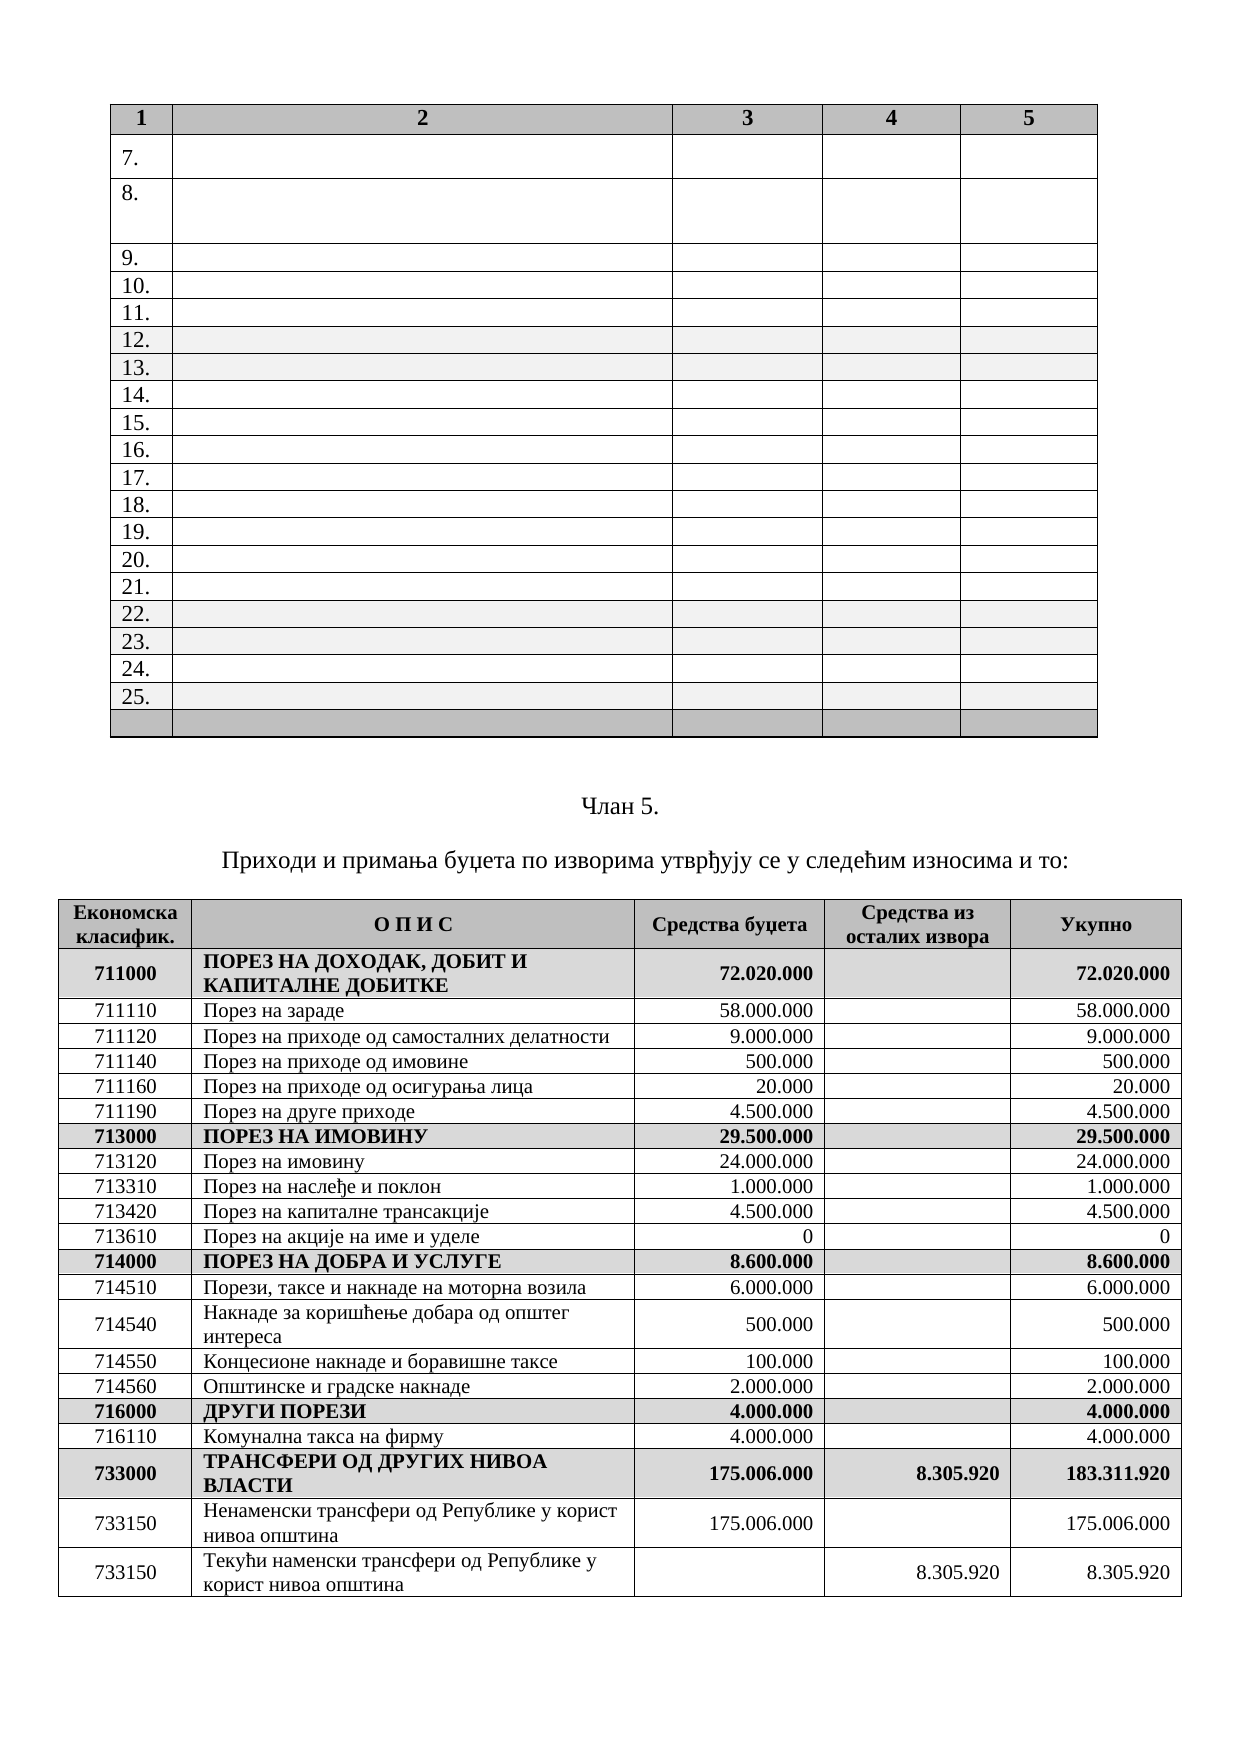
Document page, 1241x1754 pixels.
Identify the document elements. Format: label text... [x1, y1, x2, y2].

table_cell 8.305.920 [825, 1449, 1010, 1497]
table_cell [673, 272, 822, 298]
table_cell Текући наменски трансфери од Републике у корист нивоа општина [192, 1548, 634, 1596]
table_cell [111, 710, 172, 736]
table_cell 4.000.000 [1011, 1424, 1181, 1448]
table_cell 9.000.000 [1011, 1024, 1181, 1048]
table_cell [173, 436, 672, 462]
table_cell 10. [111, 272, 172, 298]
table_cell 175.006.000 [1011, 1499, 1181, 1547]
table_cell [823, 683, 960, 709]
table_cell 733000 [59, 1449, 191, 1497]
table_cell [673, 491, 822, 517]
table_cell 0 [635, 1224, 824, 1248]
table_cell [823, 272, 960, 298]
table_cell [823, 244, 960, 271]
table_cell [173, 683, 672, 709]
table_cell Порез на приходе од осигурања лица [192, 1074, 634, 1098]
table_cell [825, 999, 1010, 1022]
table_cell [823, 573, 960, 599]
table_cell 14. [111, 381, 172, 408]
table_cell 8.305.920 [1011, 1548, 1181, 1596]
table_cell [961, 601, 1097, 627]
table_cell [825, 1124, 1010, 1148]
table_cell [823, 299, 960, 326]
table_cell [823, 491, 960, 517]
table_cell 8. [111, 179, 172, 243]
table_cell [825, 1024, 1010, 1048]
table_cell ПОРЕЗ НА ДОХОДАК, ДОБИТ И КАПИТАЛНЕ ДОБИТКЕ [192, 949, 634, 997]
table_cell 713120 [59, 1149, 191, 1173]
table_cell [823, 464, 960, 490]
table_cell 3 [673, 105, 822, 134]
table_cell 733150 [59, 1548, 191, 1596]
table_cell 5 [961, 105, 1097, 134]
table_cell [961, 409, 1097, 435]
table_cell [173, 491, 672, 517]
table_cell Комунална такса на фирму [192, 1424, 634, 1448]
table_cell 500.000 [1011, 1049, 1181, 1073]
table_cell [961, 683, 1097, 709]
table_cell 714540 [59, 1300, 191, 1348]
table_cell [825, 1399, 1010, 1423]
table_cell 72.020.000 [635, 949, 824, 997]
table_cell [173, 135, 672, 178]
table_cell 711120 [59, 1024, 191, 1048]
table_cell 4.000.000 [635, 1424, 824, 1448]
table_cell [961, 655, 1097, 682]
table_cell 21. [111, 573, 172, 599]
table_cell [961, 573, 1097, 599]
table_cell [173, 546, 672, 572]
table_cell 22. [111, 601, 172, 627]
table_cell Општинске и градске накнаде [192, 1374, 634, 1398]
table_cell 183.311.920 [1011, 1449, 1181, 1497]
table_cell 713610 [59, 1224, 191, 1248]
table_cell [961, 244, 1097, 271]
table_cell Порез на зараде [192, 999, 634, 1022]
table_cell [961, 628, 1097, 654]
table_cell 9.000.000 [635, 1024, 824, 1048]
table_cell [673, 409, 822, 435]
table_cell ПОРЕЗ НА ДОБРА И УСЛУГЕ [192, 1250, 634, 1273]
table_cell [961, 710, 1097, 736]
table_cell 4.500.000 [1011, 1199, 1181, 1223]
table_cell 500.000 [1011, 1300, 1181, 1348]
table_cell [673, 710, 822, 736]
table_cell [961, 546, 1097, 572]
table_cell 29.500.000 [635, 1124, 824, 1148]
table_cell 500.000 [635, 1049, 824, 1073]
table_cell [173, 272, 672, 298]
table_cell 15. [111, 409, 172, 435]
table_cell 23. [111, 628, 172, 654]
table_cell [823, 135, 960, 178]
table_cell [173, 354, 672, 380]
table_cell [673, 628, 822, 654]
table_cell [823, 409, 960, 435]
table_cell 714000 [59, 1250, 191, 1273]
table_cell 714550 [59, 1349, 191, 1373]
table_cell 24. [111, 655, 172, 682]
table_cell [823, 628, 960, 654]
table_cell [823, 381, 960, 408]
table_cell 713310 [59, 1174, 191, 1198]
table_cell ПОРЕЗ НА ИМОВИНУ [192, 1124, 634, 1148]
table_cell Порез на приходе од имовине [192, 1049, 634, 1073]
table_cell 9. [111, 244, 172, 271]
table_cell [173, 464, 672, 490]
table_cell 716110 [59, 1424, 191, 1448]
table_cell 72.020.000 [1011, 949, 1181, 997]
table_cell [825, 1224, 1010, 1248]
table_cell [961, 179, 1097, 243]
table_cell 18. [111, 491, 172, 517]
table_cell 500.000 [635, 1300, 824, 1348]
table_cell [825, 1099, 1010, 1123]
table_cell 2.000.000 [1011, 1374, 1181, 1398]
table_cell [825, 1199, 1010, 1223]
table_cell 175.006.000 [635, 1499, 824, 1547]
table_cell 4.500.000 [635, 1099, 824, 1123]
table_cell [173, 381, 672, 408]
table_cell [823, 655, 960, 682]
table_cell 8.600.000 [1011, 1250, 1181, 1273]
table_cell [173, 409, 672, 435]
table_cell [961, 299, 1097, 326]
table_cell [961, 464, 1097, 490]
table_cell [825, 1300, 1010, 1348]
table_cell [823, 354, 960, 380]
table_cell [173, 655, 672, 682]
table_cell [173, 573, 672, 599]
table_cell [673, 601, 822, 627]
table_cell Накнаде за коришћење добара од општег интереса [192, 1300, 634, 1348]
table_cell 713420 [59, 1199, 191, 1223]
table_cell 25. [111, 683, 172, 709]
table_cell [825, 1174, 1010, 1198]
table_cell [173, 244, 672, 271]
table_cell 100.000 [635, 1349, 824, 1373]
table_cell [673, 655, 822, 682]
table_cell Порез на имовину [192, 1149, 634, 1173]
table_cell 0 [1011, 1224, 1181, 1248]
table_cell 20.000 [635, 1074, 824, 1098]
table_cell [673, 518, 822, 545]
table_cell [173, 327, 672, 353]
text Приходи и примања буџета по изворима утврђују се у следећим износима и то: [148, 845, 1093, 874]
table_cell [673, 135, 822, 178]
table_cell 716000 [59, 1399, 191, 1423]
table_cell 1.000.000 [635, 1174, 824, 1198]
table_cell 711190 [59, 1099, 191, 1123]
table_cell [673, 381, 822, 408]
table_cell 1.000.000 [1011, 1174, 1181, 1198]
table_cell 100.000 [1011, 1349, 1181, 1373]
table_cell [823, 710, 960, 736]
table_cell Порез на друге приходе [192, 1099, 634, 1123]
table_cell Порез на наслеђе и поклон [192, 1174, 634, 1198]
table_cell [823, 327, 960, 353]
table_cell 175.006.000 [635, 1449, 824, 1497]
table_cell 6.000.000 [1011, 1275, 1181, 1299]
table_cell 58.000.000 [1011, 999, 1181, 1022]
table_cell [825, 949, 1010, 997]
table_cell [173, 179, 672, 243]
table_cell 20.000 [1011, 1074, 1181, 1098]
table_header О П И С [192, 900, 634, 948]
table_cell Порез на приходе од самосталних делатности [192, 1024, 634, 1048]
table_cell 29.500.000 [1011, 1124, 1181, 1148]
table_cell [823, 518, 960, 545]
table_cell 8.305.920 [825, 1548, 1010, 1596]
table_cell 733150 [59, 1499, 191, 1547]
table_cell [961, 272, 1097, 298]
table_cell Концесионе накнаде и боравишне таксе [192, 1349, 634, 1373]
table_cell [825, 1424, 1010, 1448]
table_cell ДРУГИ ПОРЕЗИ [192, 1399, 634, 1423]
table_cell [961, 135, 1097, 178]
table_cell 1 [111, 105, 172, 134]
table_cell Порез на акције на име и уделе [192, 1224, 634, 1248]
table_cell 4.500.000 [1011, 1099, 1181, 1123]
table_cell 2 [173, 105, 672, 134]
table_cell 12. [111, 327, 172, 353]
table_cell 58.000.000 [635, 999, 824, 1022]
table_header Средства буџета [635, 900, 824, 948]
table_cell 17. [111, 464, 172, 490]
text Члан 5. [148, 791, 1093, 820]
table_cell [961, 381, 1097, 408]
table_cell [961, 491, 1097, 517]
table_cell 16. [111, 436, 172, 462]
table_cell [173, 299, 672, 326]
table_cell [673, 327, 822, 353]
table_cell [825, 1499, 1010, 1547]
table_header Укупно [1011, 900, 1181, 948]
table_cell [961, 354, 1097, 380]
table_cell [673, 546, 822, 572]
table_cell 13. [111, 354, 172, 380]
table_cell [673, 299, 822, 326]
table_cell 19. [111, 518, 172, 545]
table_cell [173, 710, 672, 736]
table_header Економска класифик. [59, 900, 191, 948]
table_cell Порез на капиталне трансакције [192, 1199, 634, 1223]
table_cell 711000 [59, 949, 191, 997]
table_cell [825, 1250, 1010, 1273]
table_cell [635, 1548, 824, 1596]
table_cell [173, 518, 672, 545]
table_cell 711160 [59, 1074, 191, 1098]
table_cell [825, 1049, 1010, 1073]
table_cell 20. [111, 546, 172, 572]
table_cell [823, 601, 960, 627]
table_cell 8.600.000 [635, 1250, 824, 1273]
table_cell [673, 354, 822, 380]
table_cell [825, 1074, 1010, 1098]
table_cell 711110 [59, 999, 191, 1022]
table_cell 24.000.000 [635, 1149, 824, 1173]
table_cell [173, 628, 672, 654]
table_cell [673, 683, 822, 709]
table_cell [825, 1349, 1010, 1373]
table_cell 4.000.000 [1011, 1399, 1181, 1423]
table_cell [673, 464, 822, 490]
table_cell ТРАНСФЕРИ ОД ДРУГИХ НИВОА ВЛАСТИ [192, 1449, 634, 1497]
table_cell [673, 244, 822, 271]
table_cell Порези, таксе и накнаде на моторна возила [192, 1275, 634, 1299]
table_cell 714560 [59, 1374, 191, 1398]
table_cell Ненаменски трансфери од Републике у корист нивоа општина [192, 1499, 634, 1547]
table_cell [823, 546, 960, 572]
table_cell 6.000.000 [635, 1275, 824, 1299]
table_cell 4.500.000 [635, 1199, 824, 1223]
table_cell 713000 [59, 1124, 191, 1148]
table_cell 4.000.000 [635, 1399, 824, 1423]
table_cell [673, 573, 822, 599]
table_cell 2.000.000 [635, 1374, 824, 1398]
table_cell [825, 1275, 1010, 1299]
table_cell [961, 327, 1097, 353]
table_cell [173, 601, 672, 627]
table_cell 711140 [59, 1049, 191, 1073]
table_cell [825, 1149, 1010, 1173]
table_cell [961, 518, 1097, 545]
table_cell 7. [111, 135, 172, 178]
table_cell [825, 1374, 1010, 1398]
table_cell [961, 436, 1097, 462]
table_cell 11. [111, 299, 172, 326]
table_cell 24.000.000 [1011, 1149, 1181, 1173]
table_cell [823, 436, 960, 462]
table_cell [673, 436, 822, 462]
table_cell 4 [823, 105, 960, 134]
table_cell [823, 179, 960, 243]
table_header Средства из осталих извора [825, 900, 1010, 948]
table_cell [673, 179, 822, 243]
table_cell 714510 [59, 1275, 191, 1299]
